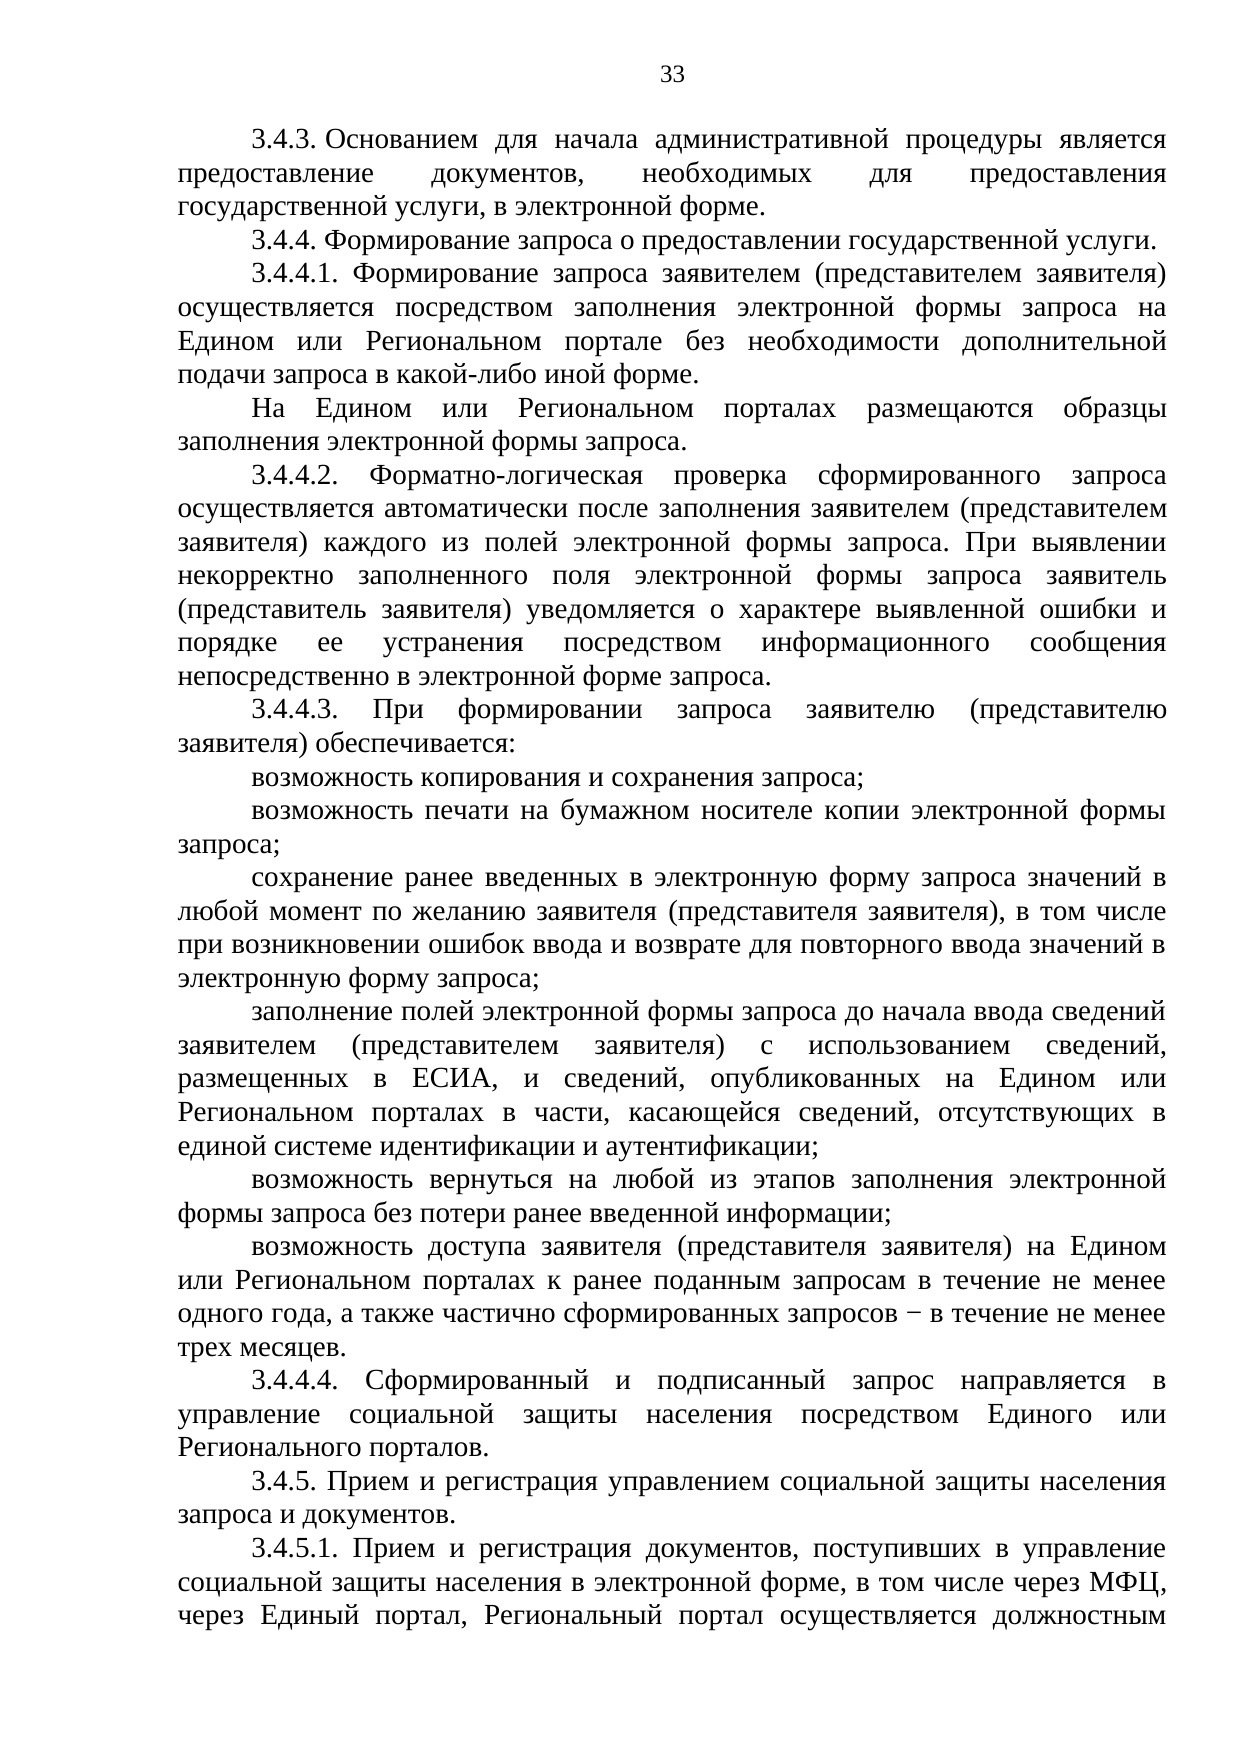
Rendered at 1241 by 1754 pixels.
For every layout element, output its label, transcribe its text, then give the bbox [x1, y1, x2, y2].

text возможность печати на бумажном носителе копии электронной формы запроса; [177, 792, 1167, 859]
text На Едином или Региональном порталах размещаются образцы заполнения электронной формы запроса. [177, 390, 1167, 457]
text 3.4.4.3. При формировании запроса заявителю (представителю заявителя) обеспечивается: [177, 692, 1167, 759]
text 3.4.4.1. Формирование запроса заявителем (представителем заявителя) осуществляется посредством заполнения электронной формы запроса на Едином или Региональном портале без необходимости дополнительной подачи запроса в какой-либо иной форме. [177, 256, 1167, 390]
text 3.4.4. Формирование запроса о предоставлении государственной услуги. [177, 222, 1167, 256]
text заполнение полей электронной формы запроса до начала ввода сведений заявителем (представителем заявителя) с использованием сведений, размещенных в ЕСИА, и сведений, опубликованных на Едином или Региональном порталах в части, касающейся сведений, отсутствующих в единой системе идентификации и аутентификации; [177, 993, 1167, 1161]
text 3.4.4.4. Сформированный и подписанный запрос направляется в управление социальной защиты населения посредством Единого или Регионального порталов. [177, 1362, 1167, 1463]
text возможность копирования и сохранения запроса; [177, 759, 1167, 792]
text возможность доступа заявителя (представителя заявителя) на Едином или Региональном порталах к ранее поданным запросам в течение не менее одного года, а также частично сформированных запросов − в течение не менее трех месяцев. [177, 1228, 1167, 1362]
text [177, 1530, 1167, 1631]
text 3.4.5. Прием и регистрация управлением социальной защиты населения запроса и документов. [177, 1463, 1167, 1530]
text 3.4.4.2. Форматно-логическая проверка сформированного запроса осуществляется автоматически после заполнения заявителем (представителем заявителя) каждого из полей электронной формы запроса. При выявлении некорректно заполненного поля электронной формы запроса заявитель (представитель заявителя) уведомляется о характере выявленной ошибки и порядке ее устранения посредством информационного сообщения непосредственно в электронной форме запроса. [177, 457, 1167, 692]
text 3.4.3. Основанием для начала административной процедуры является предоставление документов, необходимых для предоставления государственной услуги, в электронной форме. [177, 121, 1167, 222]
text возможность вернуться на любой из этапов заполнения электронной формы запроса без потери ранее введенной информации; [177, 1161, 1167, 1228]
text сохранение ранее введенных в электронную форму запроса значений в любой момент по желанию заявителя (представителя заявителя), в том числе при возникновении ошибок ввода и возврате для повторного ввода значений в электронную форму запроса; [177, 859, 1167, 993]
